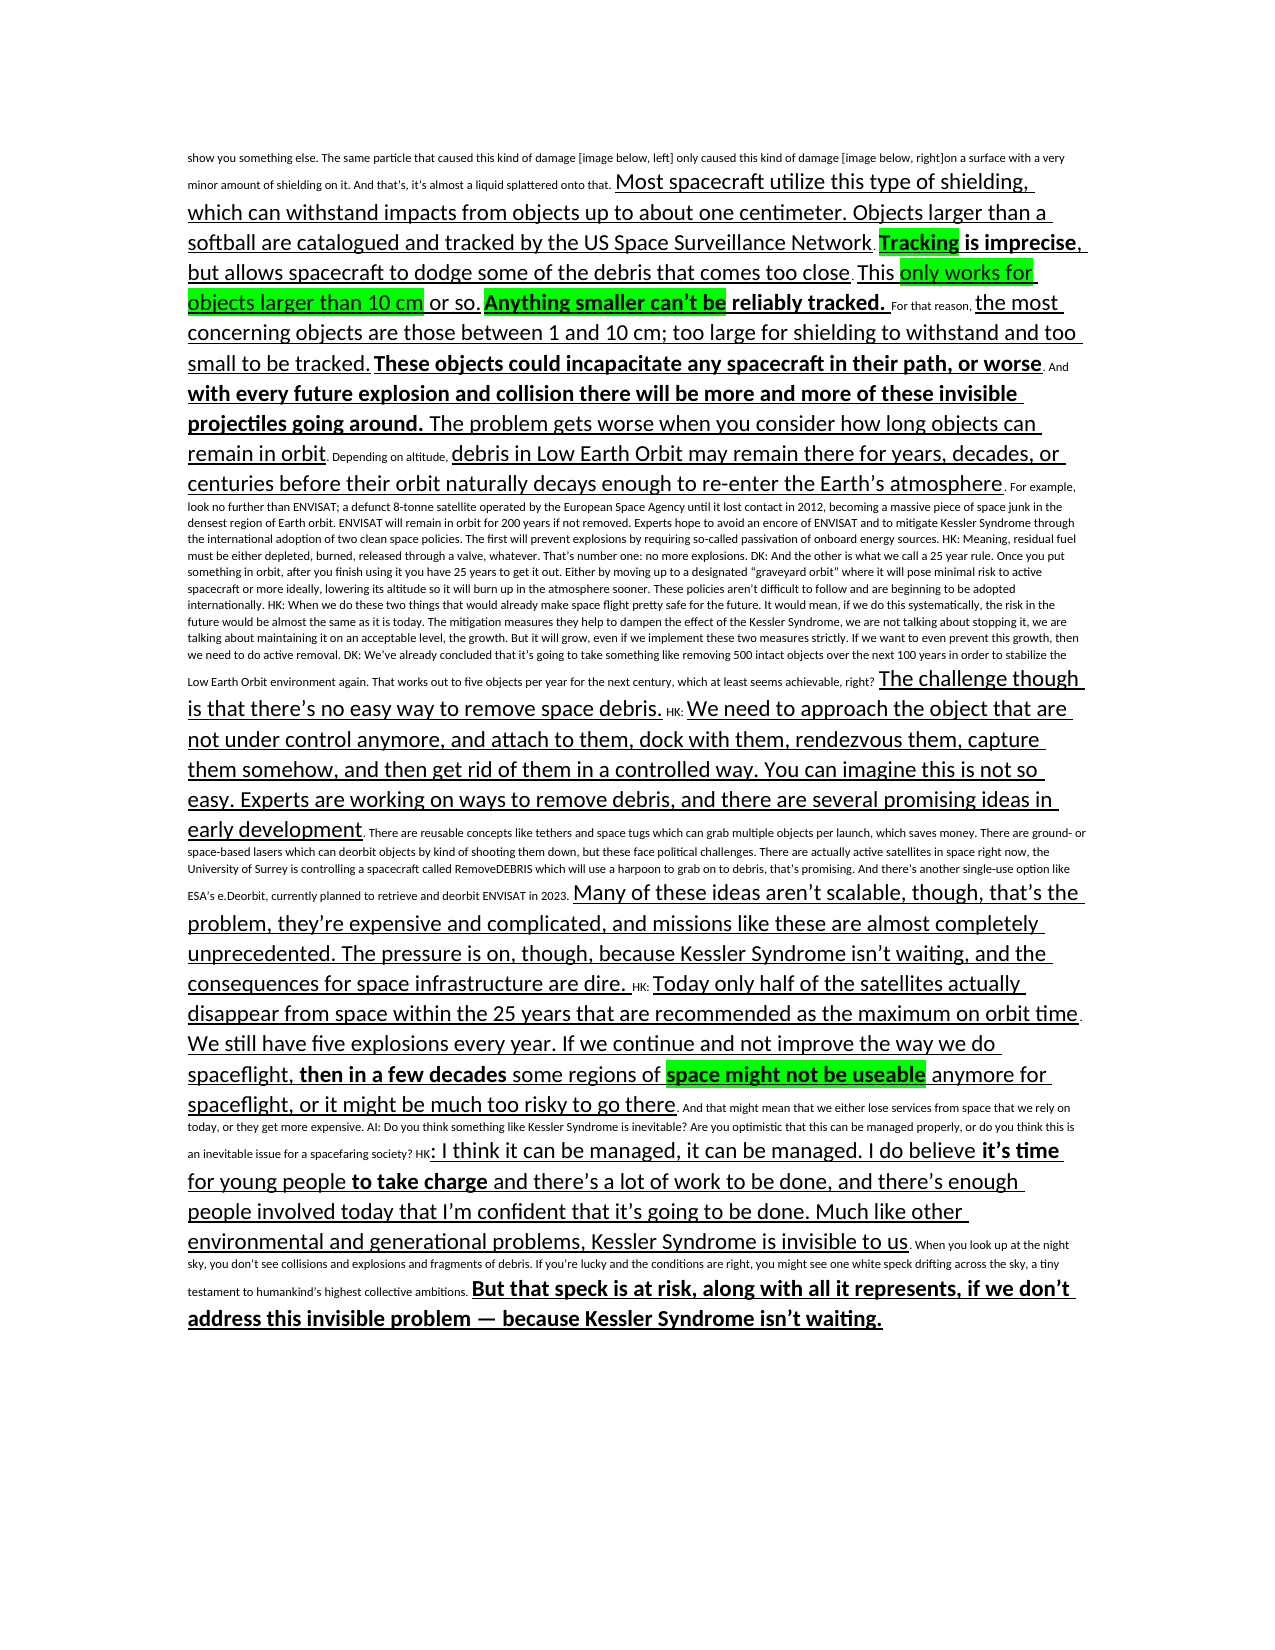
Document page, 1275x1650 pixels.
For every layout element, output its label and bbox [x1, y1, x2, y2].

text [187, 150, 1087, 1332]
